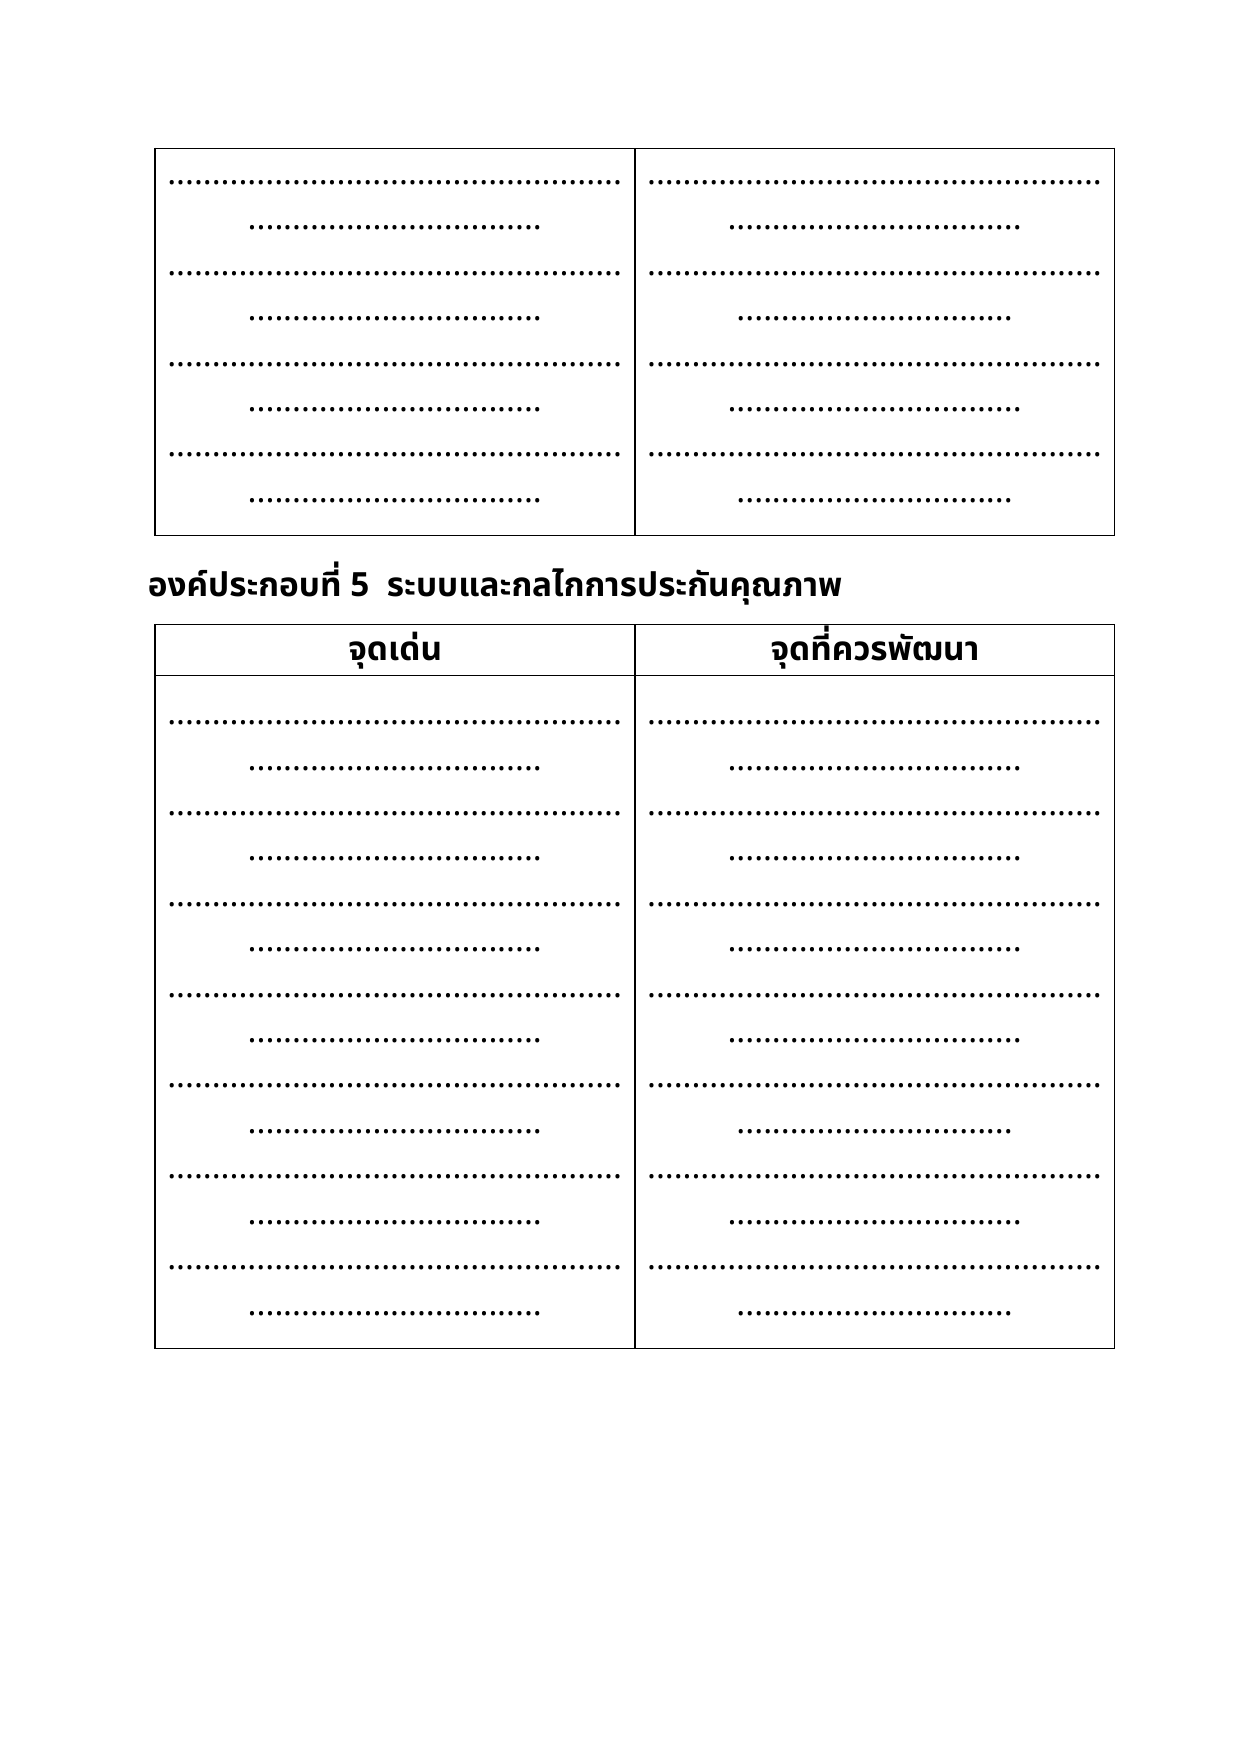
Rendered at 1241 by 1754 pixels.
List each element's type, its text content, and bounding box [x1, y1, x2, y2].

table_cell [156, 149, 634, 535]
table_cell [636, 149, 1114, 535]
table_header จุดเด่น [156, 625, 634, 675]
text องค์ประกอบที่ 5 ระบบและกลไกการประกันคุณภาพ [148, 561, 1122, 611]
table_header จุดที่ควรพัฒนา [636, 625, 1114, 675]
